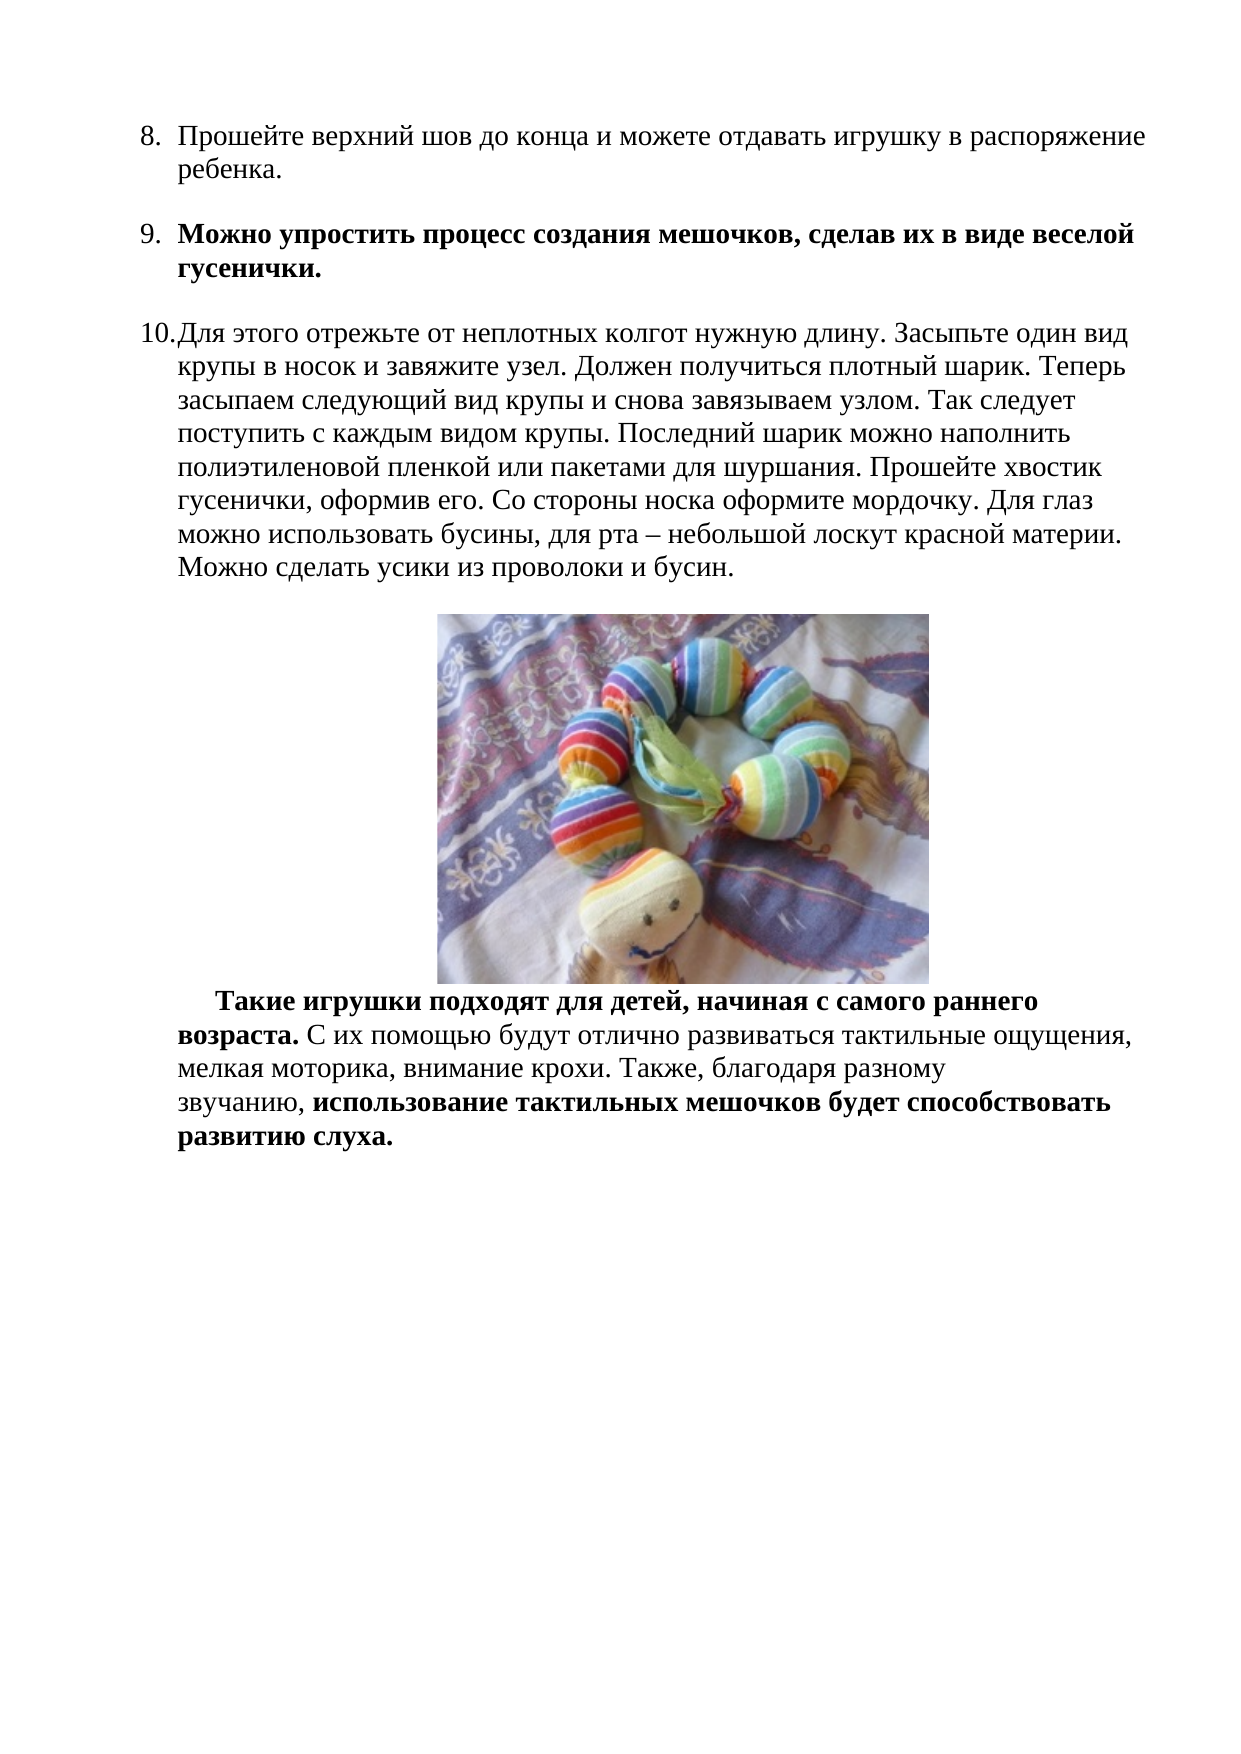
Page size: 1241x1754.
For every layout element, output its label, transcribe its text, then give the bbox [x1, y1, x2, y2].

text Такие игрушки подходят для детей, начиная с самого раннего возраста. С их помощью будут отлично развиваться тактильные ощущения, мелкая моторика, внимание крохи. Также, благодаря разному звучанию, использование тактильных мешочков будет способствовать развитию слуха. [177, 983, 1152, 1151]
picture [437, 614, 929, 984]
list Для этого отрежьте от неплотных колгот нужную длину. Засыпьте один вид крупы в носок и завяжите узел. Должен получиться плотный шарик. Теперь засыпаем следующий вид крупы и снова завязываем узлом. Так следует поступить с каждым видом крупы. Последний шарик можно наполнить полиэтиленовой пленкой или пакетами для шуршания. Прошейте хвостик гусенички, оформив его. Со стороны носка оформите мордочку. Для глаз можно использовать бусины, для рта – небольшой лоскут красной материи. Можно сделать усики из проволоки и бусин. [140, 315, 1152, 583]
list Можно упростить процесс создания мешочков, сделав их в виде веселой гусенички. [140, 216, 1152, 283]
list Прошейте верхний шов до конца и можете отдавать игрушку в распоряжение ребенка. [140, 118, 1152, 185]
